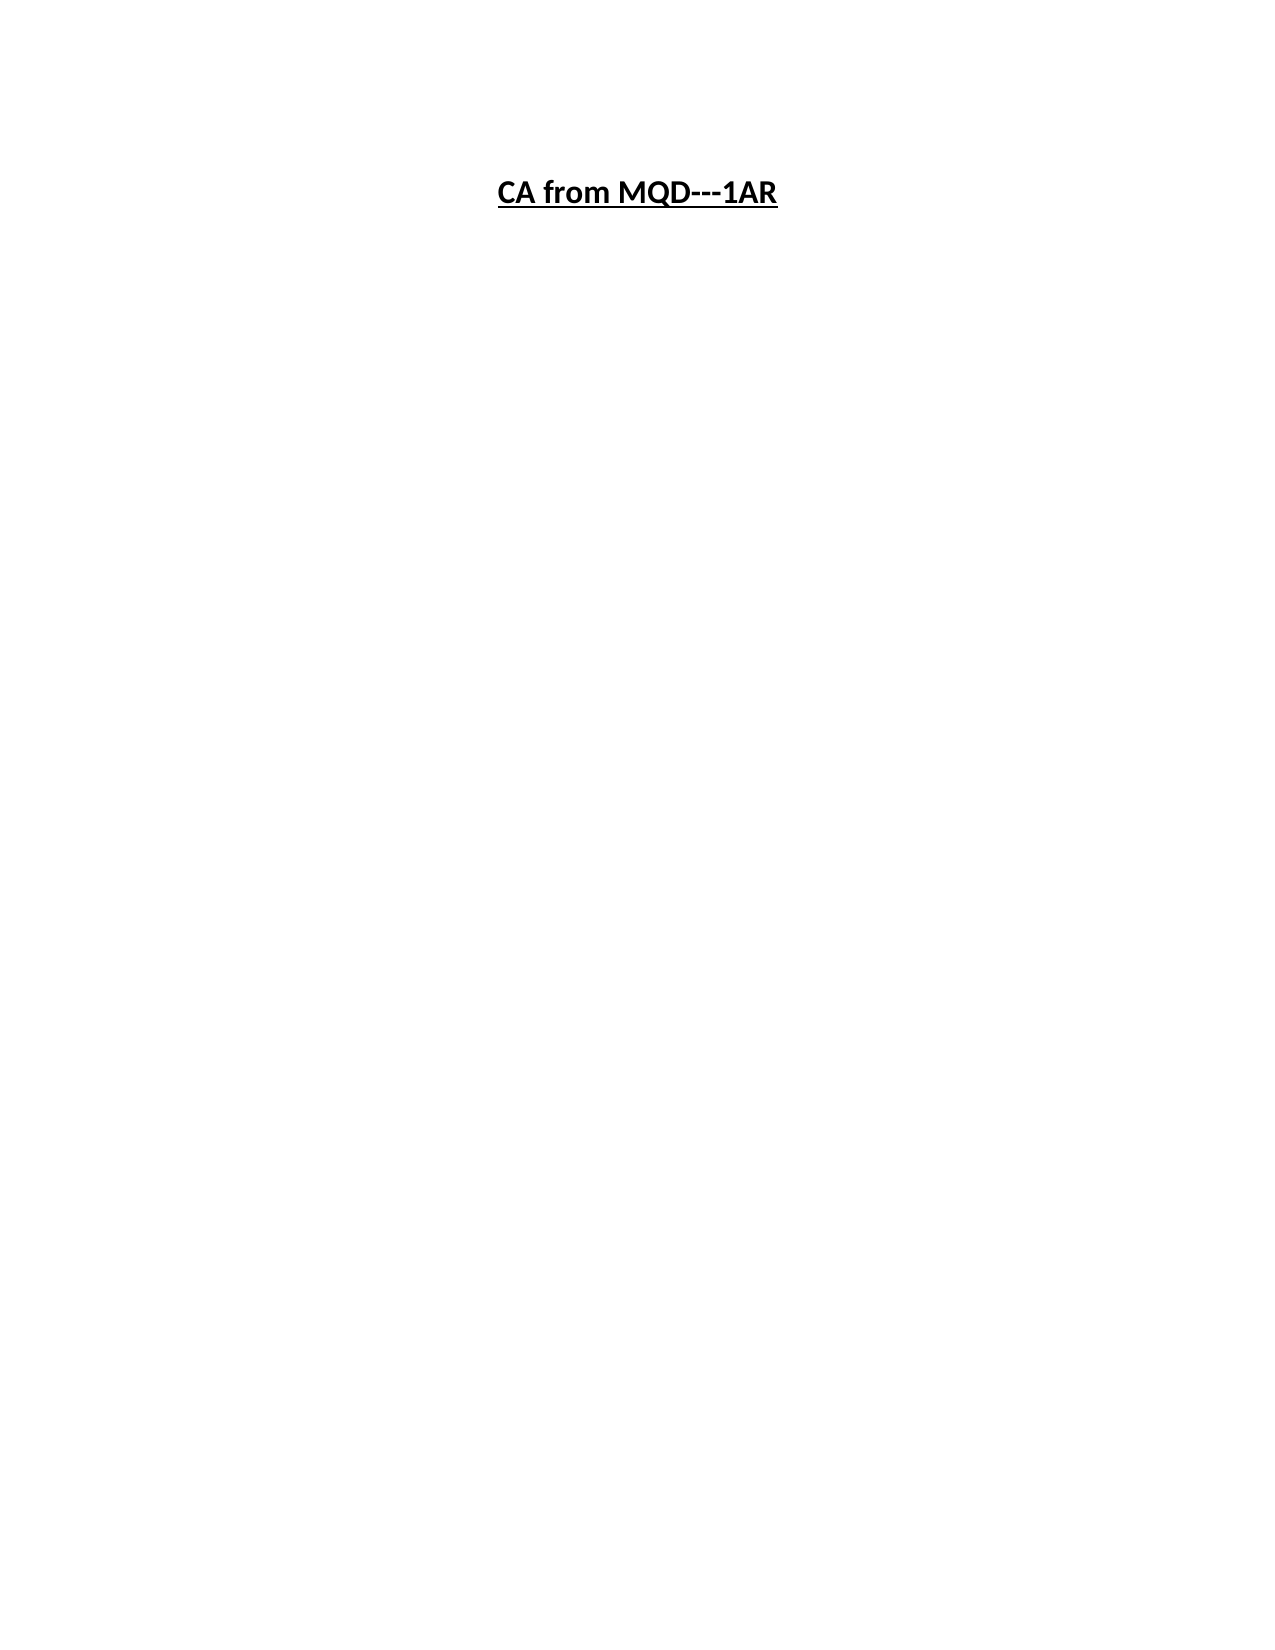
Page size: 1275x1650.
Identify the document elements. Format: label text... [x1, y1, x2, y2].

subtitle CA from MQD---1AR [150, 171, 1125, 212]
